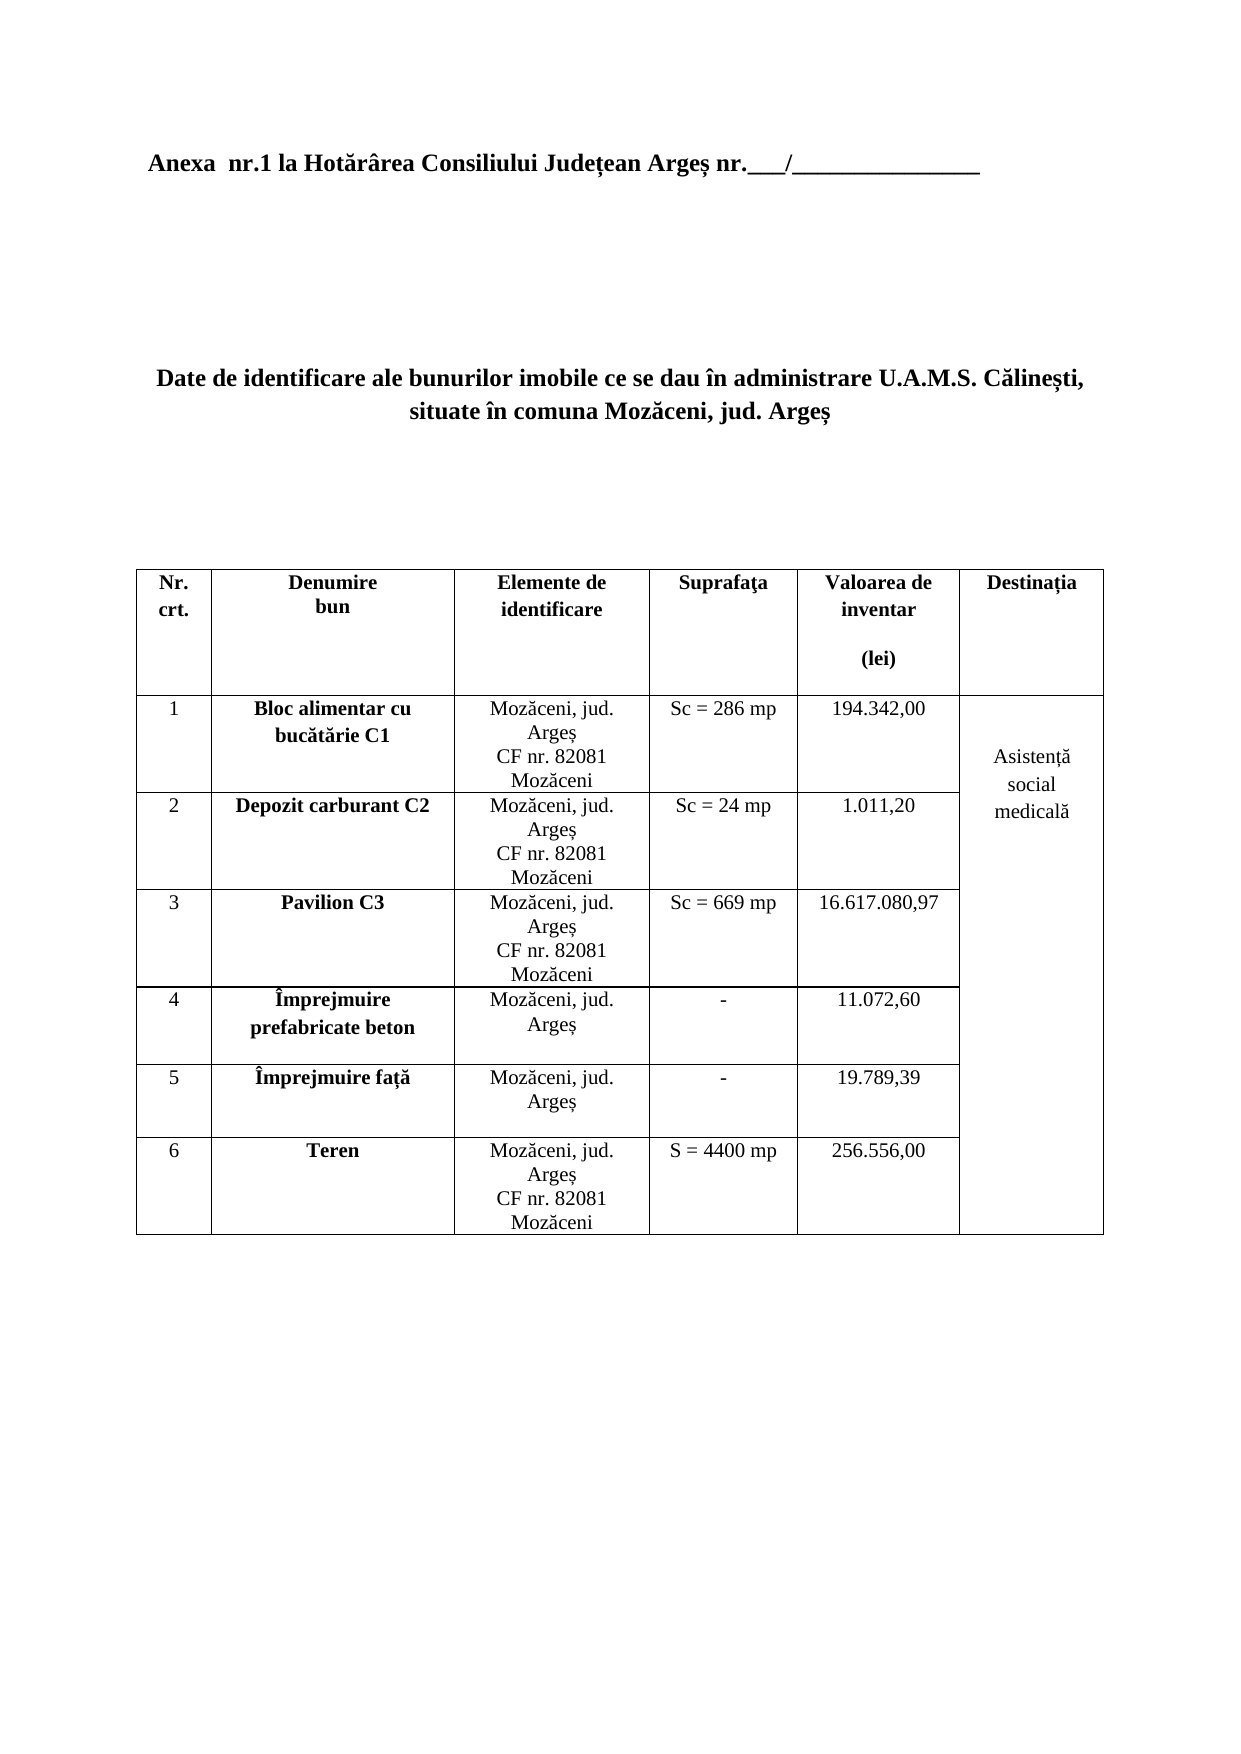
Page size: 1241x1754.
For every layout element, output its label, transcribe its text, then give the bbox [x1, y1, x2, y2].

table_cell 3 [137, 890, 211, 986]
table_cell Mozăceni, jud. Argeș CF nr. 82081 Mozăceni [455, 890, 649, 986]
text Date de identificare ale bunurilor imobile ce se dau în administrare U.A.M.S. Călinești, situate în comuna Mozăceni, jud. Argeș [148, 363, 1093, 425]
table_cell - [650, 1065, 797, 1137]
table_cell 11.072,60 [798, 988, 959, 1064]
table_cell 19.789,39 [798, 1065, 959, 1137]
table_cell 16.617.080,97 [798, 890, 959, 986]
text Anexa nr.1 la Hotărârea Consiliului Județean Argeș nr.___/_______________ [148, 148, 1093, 176]
table_cell 1 [137, 696, 211, 792]
table_header Destinația [960, 570, 1103, 694]
table_cell Mozăceni, jud. Argeș CF nr. 82081 Mozăceni [455, 696, 649, 792]
table_cell 5 [137, 1065, 211, 1137]
table_cell Mozăceni, jud. Argeș [455, 1065, 649, 1137]
table_cell 194.342,00 [798, 696, 959, 792]
table_cell Mozăceni, jud. Argeș [455, 988, 649, 1064]
table_cell Teren [212, 1138, 454, 1234]
table_cell Asistență social medicală [960, 696, 1103, 1234]
table_cell Sc = 669 mp [650, 890, 797, 986]
table_cell 256.556,00 [798, 1138, 959, 1234]
table_cell Sc = 286 mp [650, 696, 797, 792]
table_cell Depozit carburant C2 [212, 793, 454, 889]
table_cell - [650, 988, 797, 1064]
table_cell 2 [137, 793, 211, 889]
table_cell Mozăceni, jud. Argeș CF nr. 82081 Mozăceni [455, 1138, 649, 1234]
table_header Suprafaţa [650, 570, 797, 694]
table_header Nr. crt. [137, 570, 211, 694]
table_cell Mozăceni, jud. Argeș CF nr. 82081 Mozăceni [455, 793, 649, 889]
table_cell S = 4400 mp [650, 1138, 797, 1234]
table_cell 4 [137, 988, 211, 1064]
table_cell Pavilion C3 [212, 890, 454, 986]
table_cell Sc = 24 mp [650, 793, 797, 889]
table_cell Împrejmuire față [212, 1065, 454, 1137]
table_header Valoarea de inventar (lei) [798, 570, 959, 694]
table_header Denumire bun [212, 570, 454, 694]
table_cell 1.011,20 [798, 793, 959, 889]
table_header Elemente de identificare [455, 570, 649, 694]
table_cell Împrejmuire prefabricate beton [212, 988, 454, 1064]
table_cell Bloc alimentar cu bucătărie C1 [212, 696, 454, 792]
table_cell 6 [137, 1138, 211, 1234]
